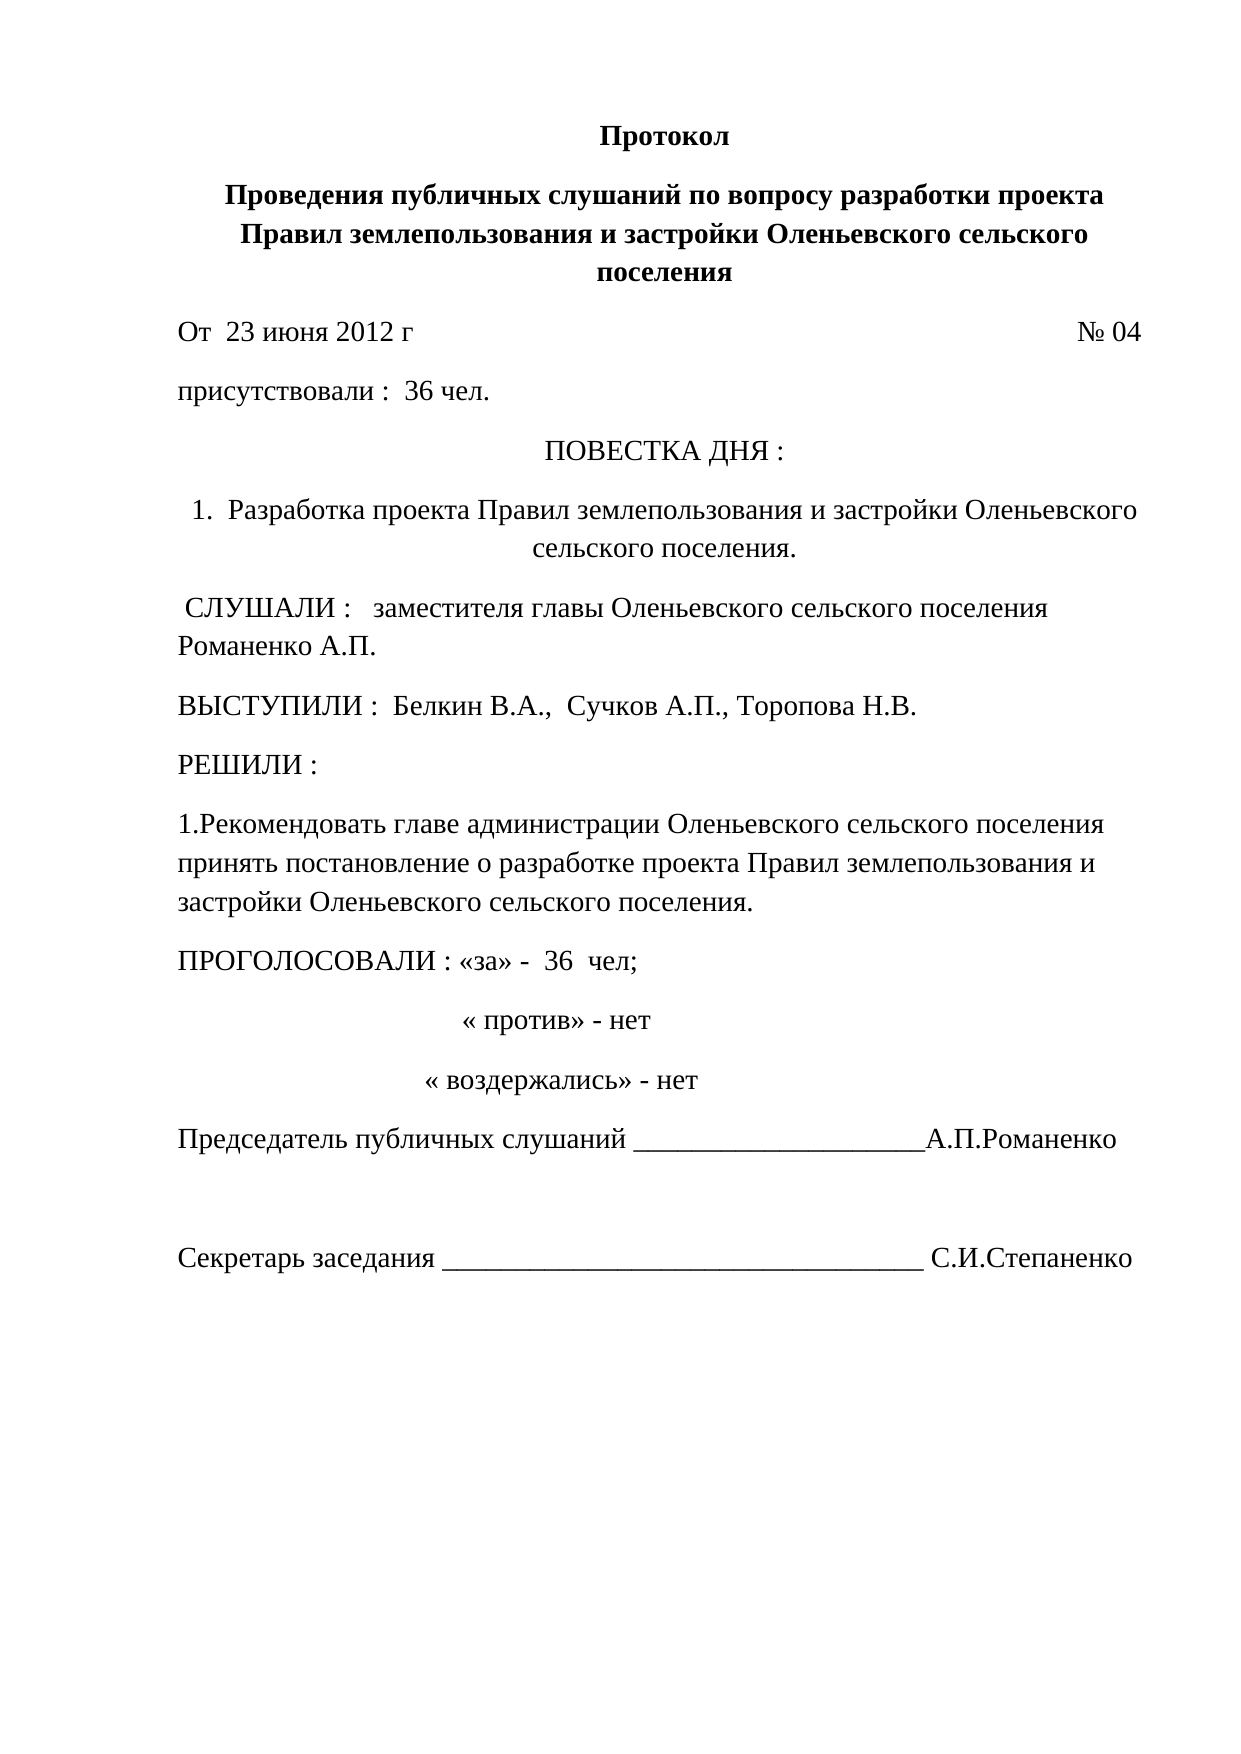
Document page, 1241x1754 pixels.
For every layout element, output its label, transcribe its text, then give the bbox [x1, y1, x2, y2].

text От 23 июня 2012 г № 04 [177, 314, 1152, 347]
text СЛУШАЛИ : заместителя главы Оленьевского сельского поселения Романенко А.П. [177, 590, 1152, 662]
text « воздержались» - нет [177, 1062, 1152, 1095]
text ВЫСТУПИЛИ : Белкин В.А., Сучков А.П., Торопова Н.В. [177, 688, 1152, 721]
text ПОВЕСТКА ДНЯ : [177, 433, 1152, 466]
text « против» - нет [177, 1002, 1152, 1036]
text Проведения публичных слушаний по вопросу разработки проекта Правил землепользования и застройки Оленьевского сельского поселения [177, 177, 1152, 288]
text ПРОГОЛОСОВАЛИ : «за» - 36 чел; [177, 943, 1152, 977]
text 1.Рекомендовать главе администрации Оленьевского сельского поселения принять постановление о разработке проекта Правил землепользования и застройки Оленьевского сельского поселения. [177, 807, 1152, 917]
text 1. Разработка проекта Правил землепользования и застройки Оленьевского сельского поселения. [177, 492, 1152, 564]
text Секретарь заседания _________________________________ С.И.Степаненко [177, 1240, 1152, 1273]
text РЕШИЛИ : [177, 747, 1152, 781]
text присутствовали : 36 чел. [177, 373, 1152, 407]
text Председатель публичных слушаний ____________________А.П.Романенко [177, 1121, 1152, 1155]
text Протокол [177, 118, 1152, 152]
